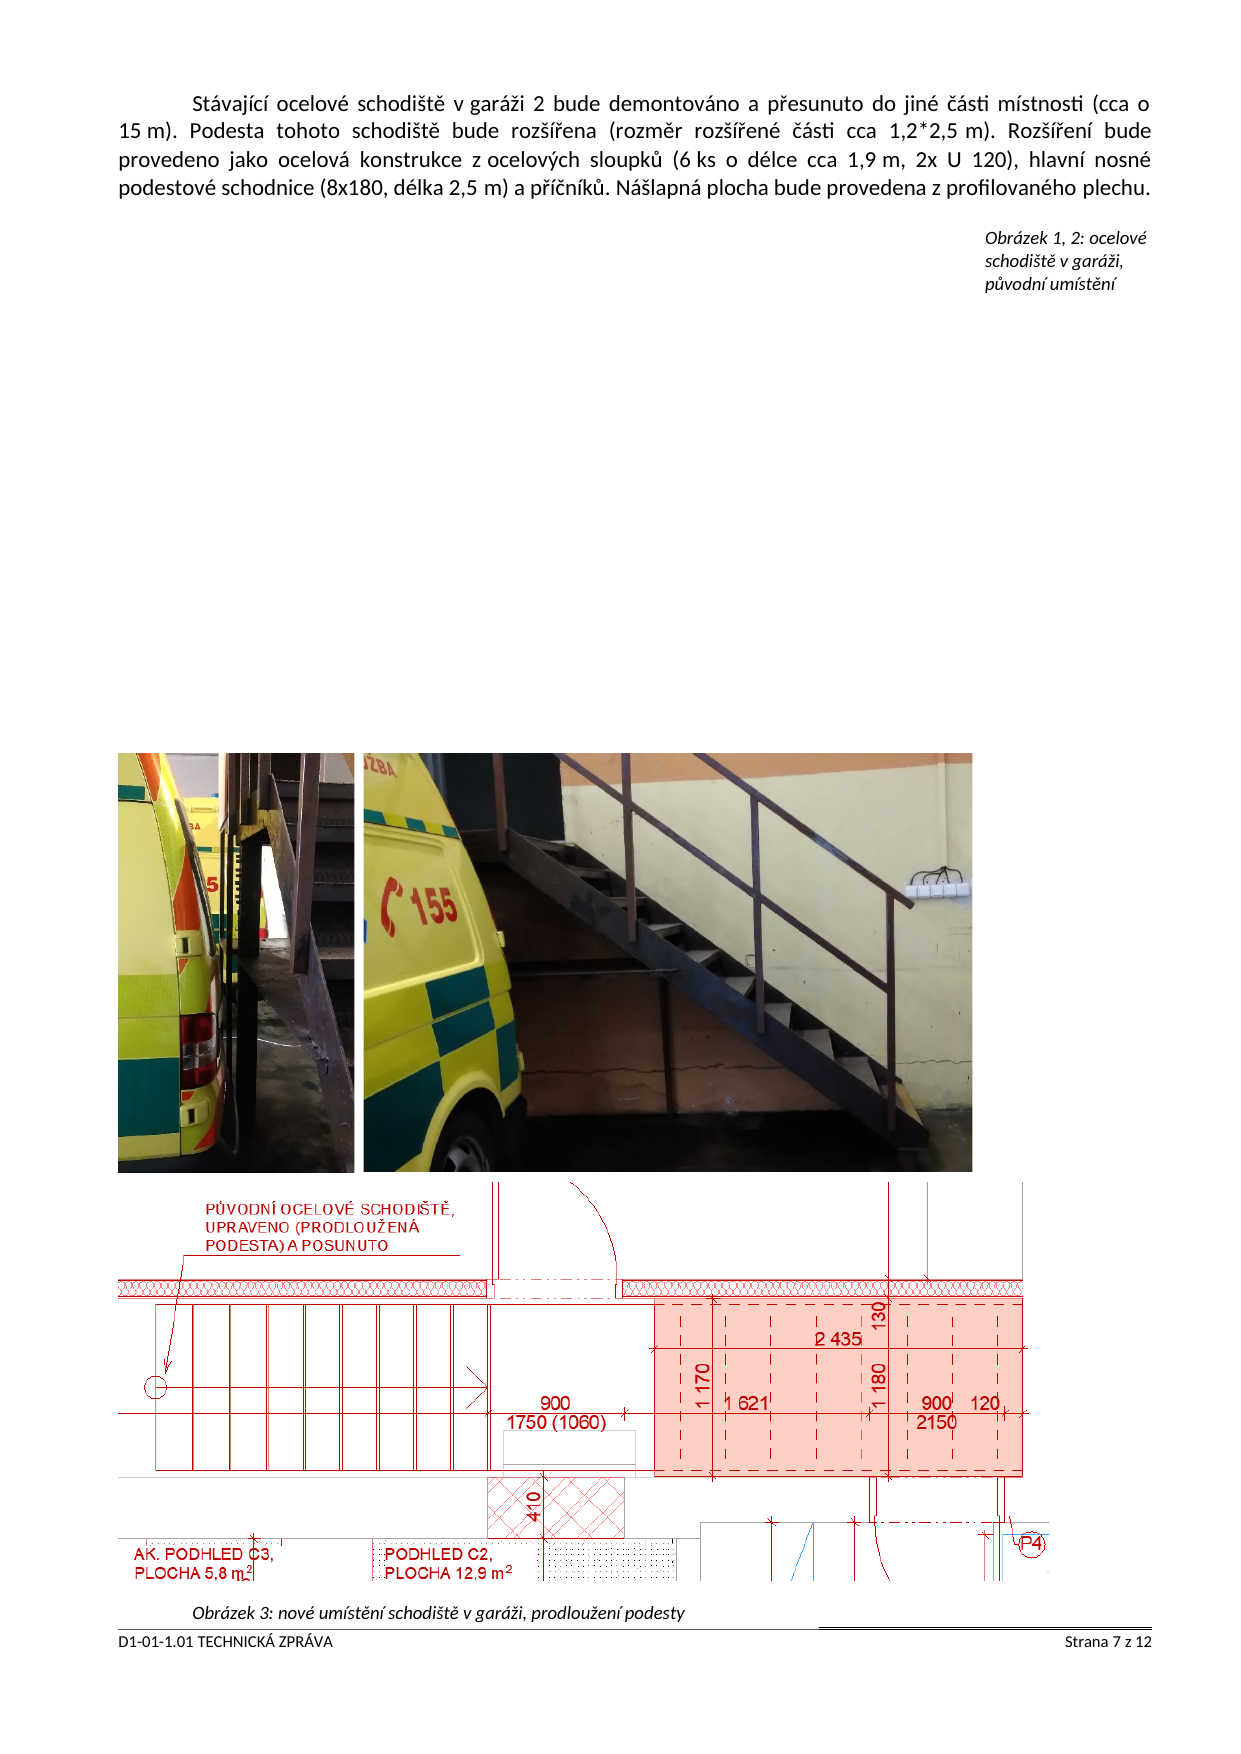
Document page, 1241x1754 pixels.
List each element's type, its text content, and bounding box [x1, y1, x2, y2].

picture [118, 753, 355, 1173]
text Stávající ocelové schodiště v garáži 2 bude demontováno a přesunuto do jiné části místnosti (cca o 15 m). Podesta tohoto schodiště bude rozšířena (rozměr rozšířené části cca 1,2*2,5 m). Rozšíření bude provedeno jako ocelová konstrukce z ocelových sloupků (6 ks o délce cca 1,9 m, 2x U 120), hlavní nosné podestové schodnice (8x180, délka 2,5 m) a příčníků. Nášlapná plocha bude provedena z profilovaného plechu. [118, 89, 1152, 201]
picture [363, 753, 973, 1172]
picture [118, 1182, 1050, 1581]
